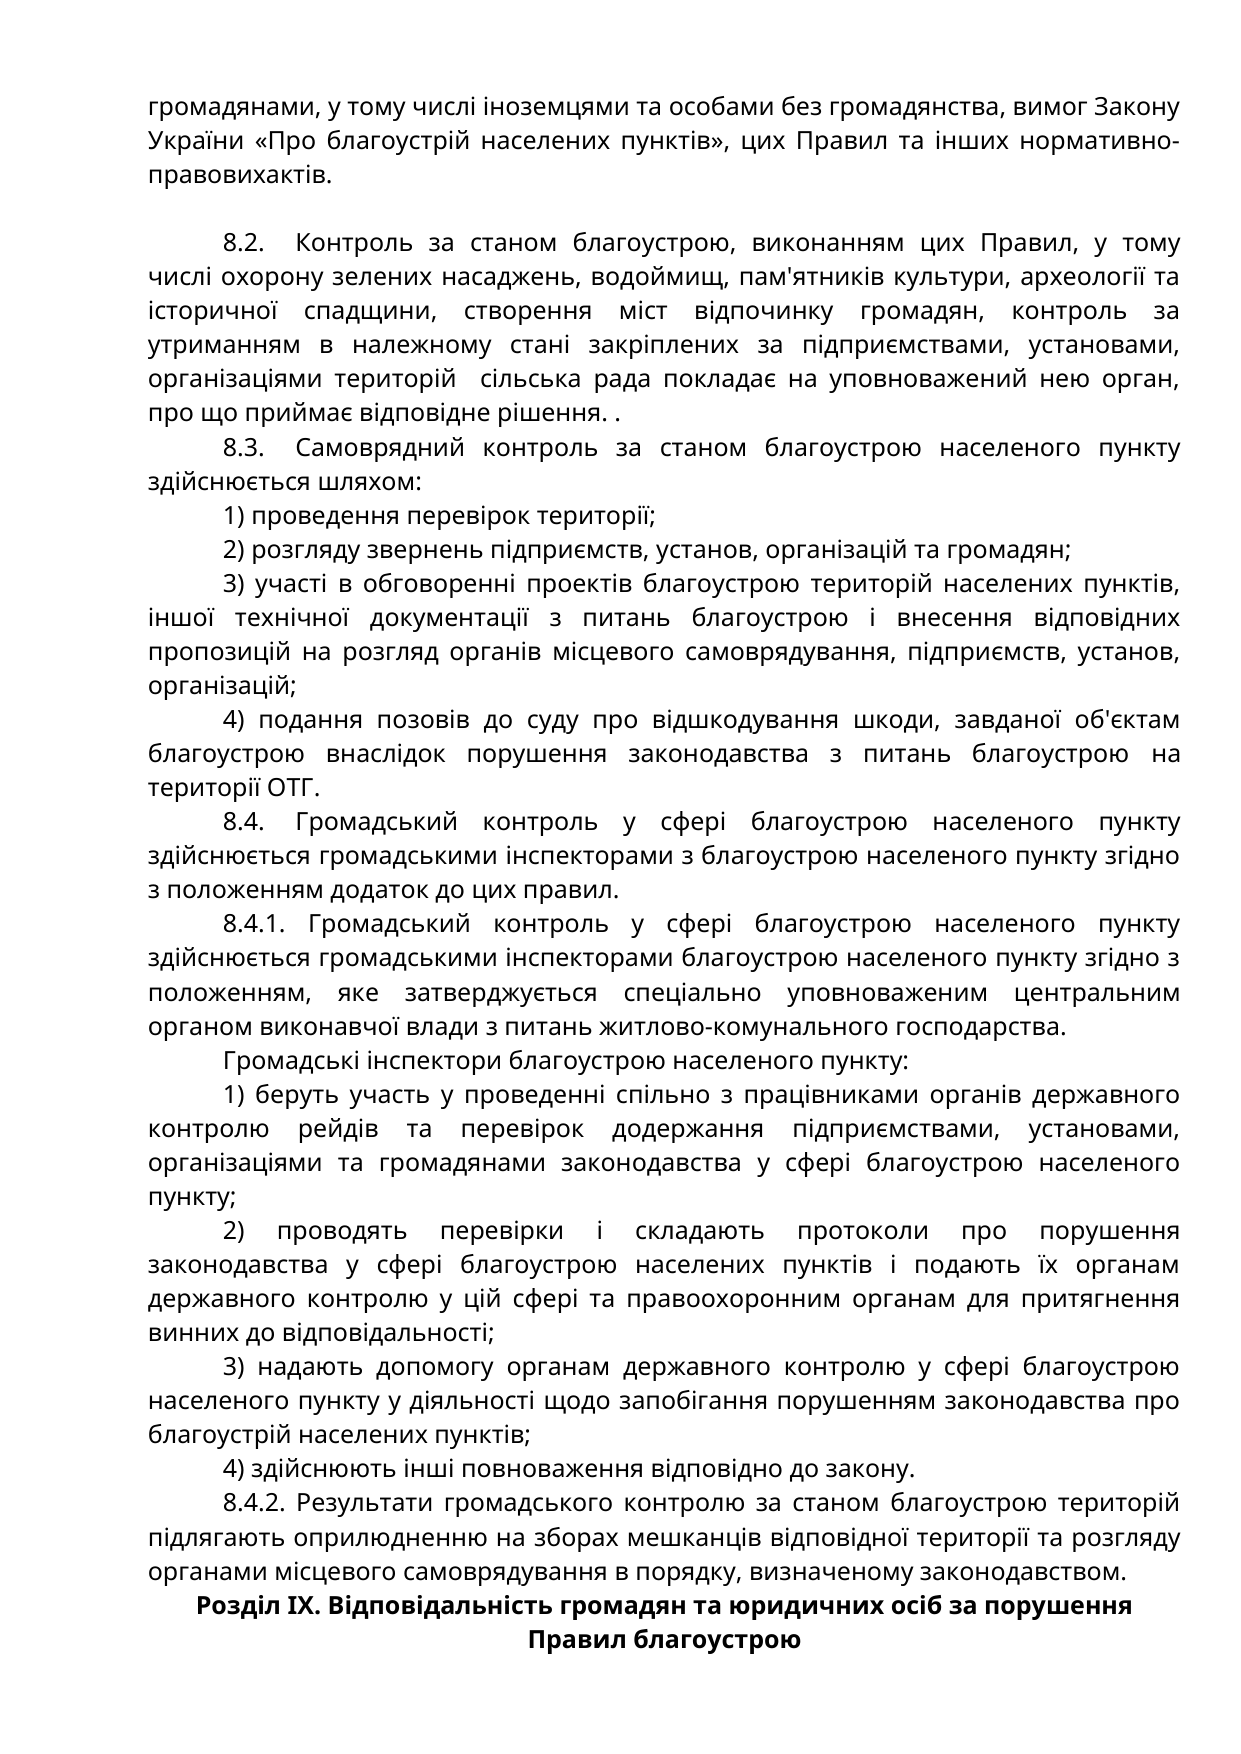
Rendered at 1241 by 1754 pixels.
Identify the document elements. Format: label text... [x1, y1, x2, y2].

text 8.4.1. Громадський контроль у сфері благоустрою населеного пункту здійснюється громадськими інспекторами благоустрою населеного пункту згідно з положенням, яке затверджується спеціально уповноваженим центральним органом виконавчої влади з питань житлово-комунального господарства. [148, 906, 1181, 1042]
text 3) участі в обговоренні проектів благоустрою територій населених пунктів, іншої технічної документації з питань благоустрою і внесення відповідних пропозицій на розгляд органів місцевого самоврядування, підприємств, установ, організацій; [148, 565, 1181, 702]
text 2) розгляду звернень підприємств, установ, організацій та громадян; [148, 531, 1181, 565]
text 1) проведення перевірок території; [148, 497, 1181, 531]
text 8.4.2. Результати громадського контролю за станом благоустрою територій підлягають оприлюдненню на зборах мешканців відповідної території та розгляду органами місцевого самоврядування в порядку, визначеному законодавством. [148, 1485, 1181, 1587]
text Громадські інспектори благоустрою населеного пункту: [148, 1042, 1181, 1076]
text Розділ IX. Відповідальність громадян та юридичних осіб за порушення Правил благоустрою [148, 1587, 1181, 1655]
text 8.3. Самоврядний контроль за станом благоустрою населеного пункту здійснюється шляхом: [148, 429, 1181, 497]
text 4) подання позовів до суду про відшкодування шкоди, завданої об'єктам благоустрою внаслідок порушення законодавства з питань благоустрою на території ОТГ. [148, 702, 1181, 804]
text 4) здійснюють інші повноваження відповідно до закону. [148, 1451, 1181, 1485]
text 8.4. Громадський контроль у сфері благоустрою населеного пункту здійснюється громадськими інспекторами з благоустрою населеного пункту згідно з положенням додаток до цих правил. [148, 804, 1181, 906]
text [148, 88, 1181, 191]
text 2) проводять перевірки і складають протоколи про порушення законодавства у сфері благоустрою населених пунктів і подають їх органам державного контролю у цій сфері та правоохоронним органам для притягнення винних до відповідальності; [148, 1213, 1181, 1349]
text 1) беруть участь у проведенні спільно з працівниками органів державного контролю рейдів та перевірок додержання підприємствами, установами, організаціями та громадянами законодавства у сфері благоустрою населеного пункту; [148, 1076, 1181, 1213]
text 8.2. Контроль за станом благоустрою, виконанням цих Правил, у тому числі охорону зелених насаджень, водоймищ, пам'ятників культури, археології та історичної спадщини, створення міст відпочинку громадян, контроль за утриманням в належному стані закріплених за підприємствами, установами, організаціями територій сільська рада покладає на уповноважений нею орган, про що приймає відповідне рішення. . [148, 225, 1181, 429]
text 3) надають допомогу органам державного контролю у сфері благоустрою населеного пункту у діяльності щодо запобігання порушенням законодавства про благоустрій населених пунктів; [148, 1349, 1181, 1451]
